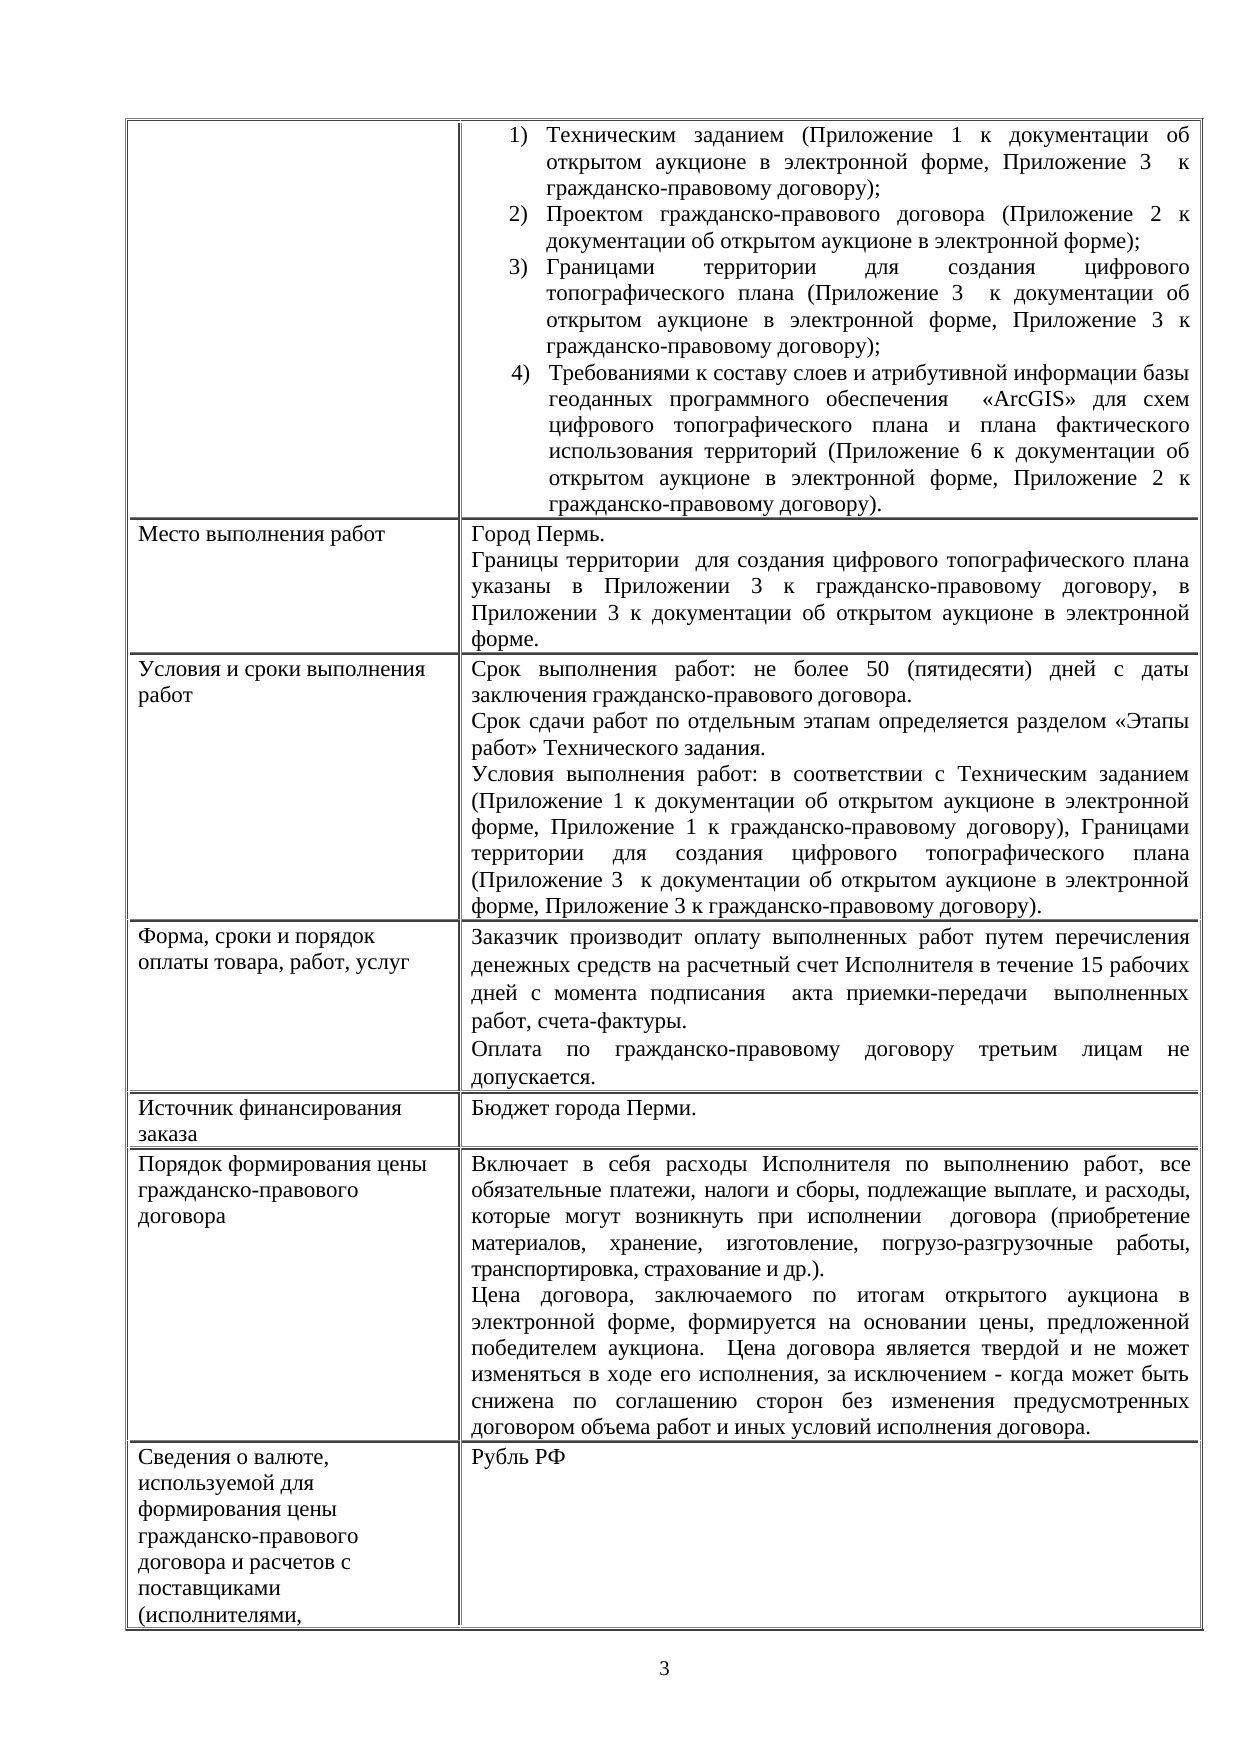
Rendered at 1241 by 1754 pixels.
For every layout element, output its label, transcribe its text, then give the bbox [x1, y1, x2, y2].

table_cell Заказчик производит оплату выполненных работ путем перечисления денежных средств на расчетный счет Исполнителя в течение 15 рабочих дней с момента подписания акта приемки-передачи выполненных работ, счета-фактуры. Оплата по гражданско-правовому договору третьим лицам не допускается. [462, 919, 1202, 1090]
table_cell Источник финансирования заказа [127, 1090, 460, 1146]
table_cell Бюджет города Перми. [460, 1090, 1202, 1146]
table_cell Форма, сроки и порядок оплаты товара, работ, услуг [127, 919, 458, 1090]
table_cell Место выполнения работ [128, 517, 458, 652]
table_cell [128, 121, 460, 517]
table_cell Порядок формирования цены гражданско-правового договора [127, 1146, 460, 1439]
table_cell Срок выполнения работ: не более 50 (пятидесяти) дней с даты заключения гражданско-правового договора. Срок сдачи работ по отдельным этапам определяется разделом «Этапы работ» Технического задания. Условия выполнения работ: в соответствии с Техническим заданием (Приложение 1 к документации об открытом аукционе в электронной форме, Приложение 1 к гражданско-правовому договору), Границами территории для создания цифрового топографического плана (Приложение 3 к документации об открытом аукционе в электронной форме, Приложение 3 к гражданско-правовому договору). [462, 652, 1200, 918]
table_cell Город Пермь. Границы территории для создания цифрового топографического плана указаны в Приложении 3 к гражданско-правовому договору, в Приложении 3 к документации об открытом аукционе в электронной форме. [462, 517, 1200, 652]
table_cell Условия и сроки выполнения работ [128, 652, 458, 918]
table_cell Рубль РФ [460, 1440, 1202, 1627]
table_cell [460, 121, 1200, 517]
table_cell Включает в себя расходы Исполнителя по выполнению работ, все обязательные платежи, налоги и сборы, подлежащие выплате, и расходы, которые могут возникнуть при исполнении договора (приобретение материалов, хранение, изготовление, погрузо-разгрузочные работы, транспортировка, страхование и др.). Цена договора, заключаемого по итогам открытого аукциона в электронной форме, формируется на основании цены, предложенной победителем аукциона. Цена договора является твердой и не может изменяться в ходе его исполнения, за исключением - когда может быть снижена по соглашению сторон без изменения предусмотренных договором объема работ и иных условий исполнения договора. [460, 1146, 1202, 1439]
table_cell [127, 1440, 460, 1627]
